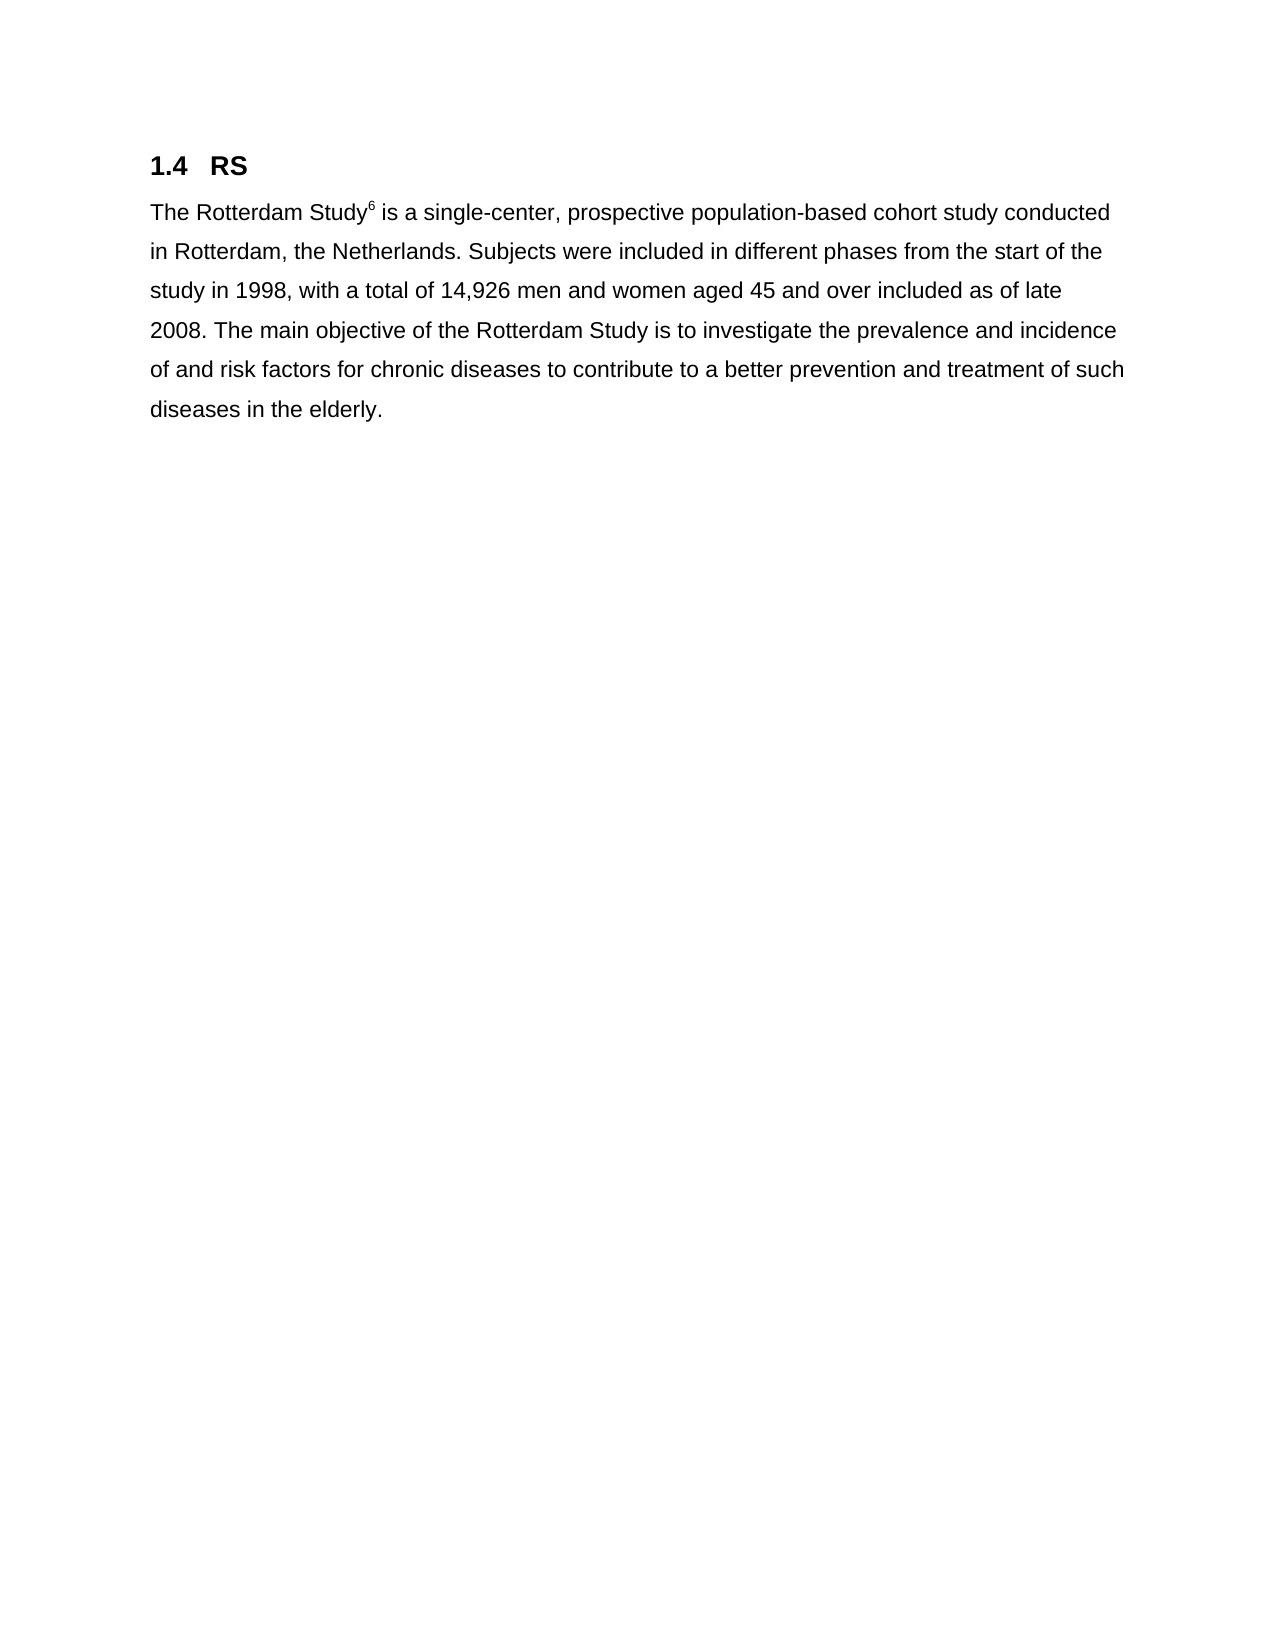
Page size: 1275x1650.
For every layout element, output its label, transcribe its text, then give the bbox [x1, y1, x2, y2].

text The Rotterdam Study6 is a single-center, prospective population-based cohort study conducted in Rotterdam, the Netherlands. Subjects were included in different phases from the start of the study in 1998, with a total of 14,926 men and women aged 45 and over included as of late 2008. The main objective of the Rotterdam Study is to investigate the prevalence and incidence of and risk factors for chronic diseases to contribute to a better prevention and treatment of such diseases in the elderly. [150, 198, 1125, 422]
subtitle RS [150, 150, 1125, 181]
